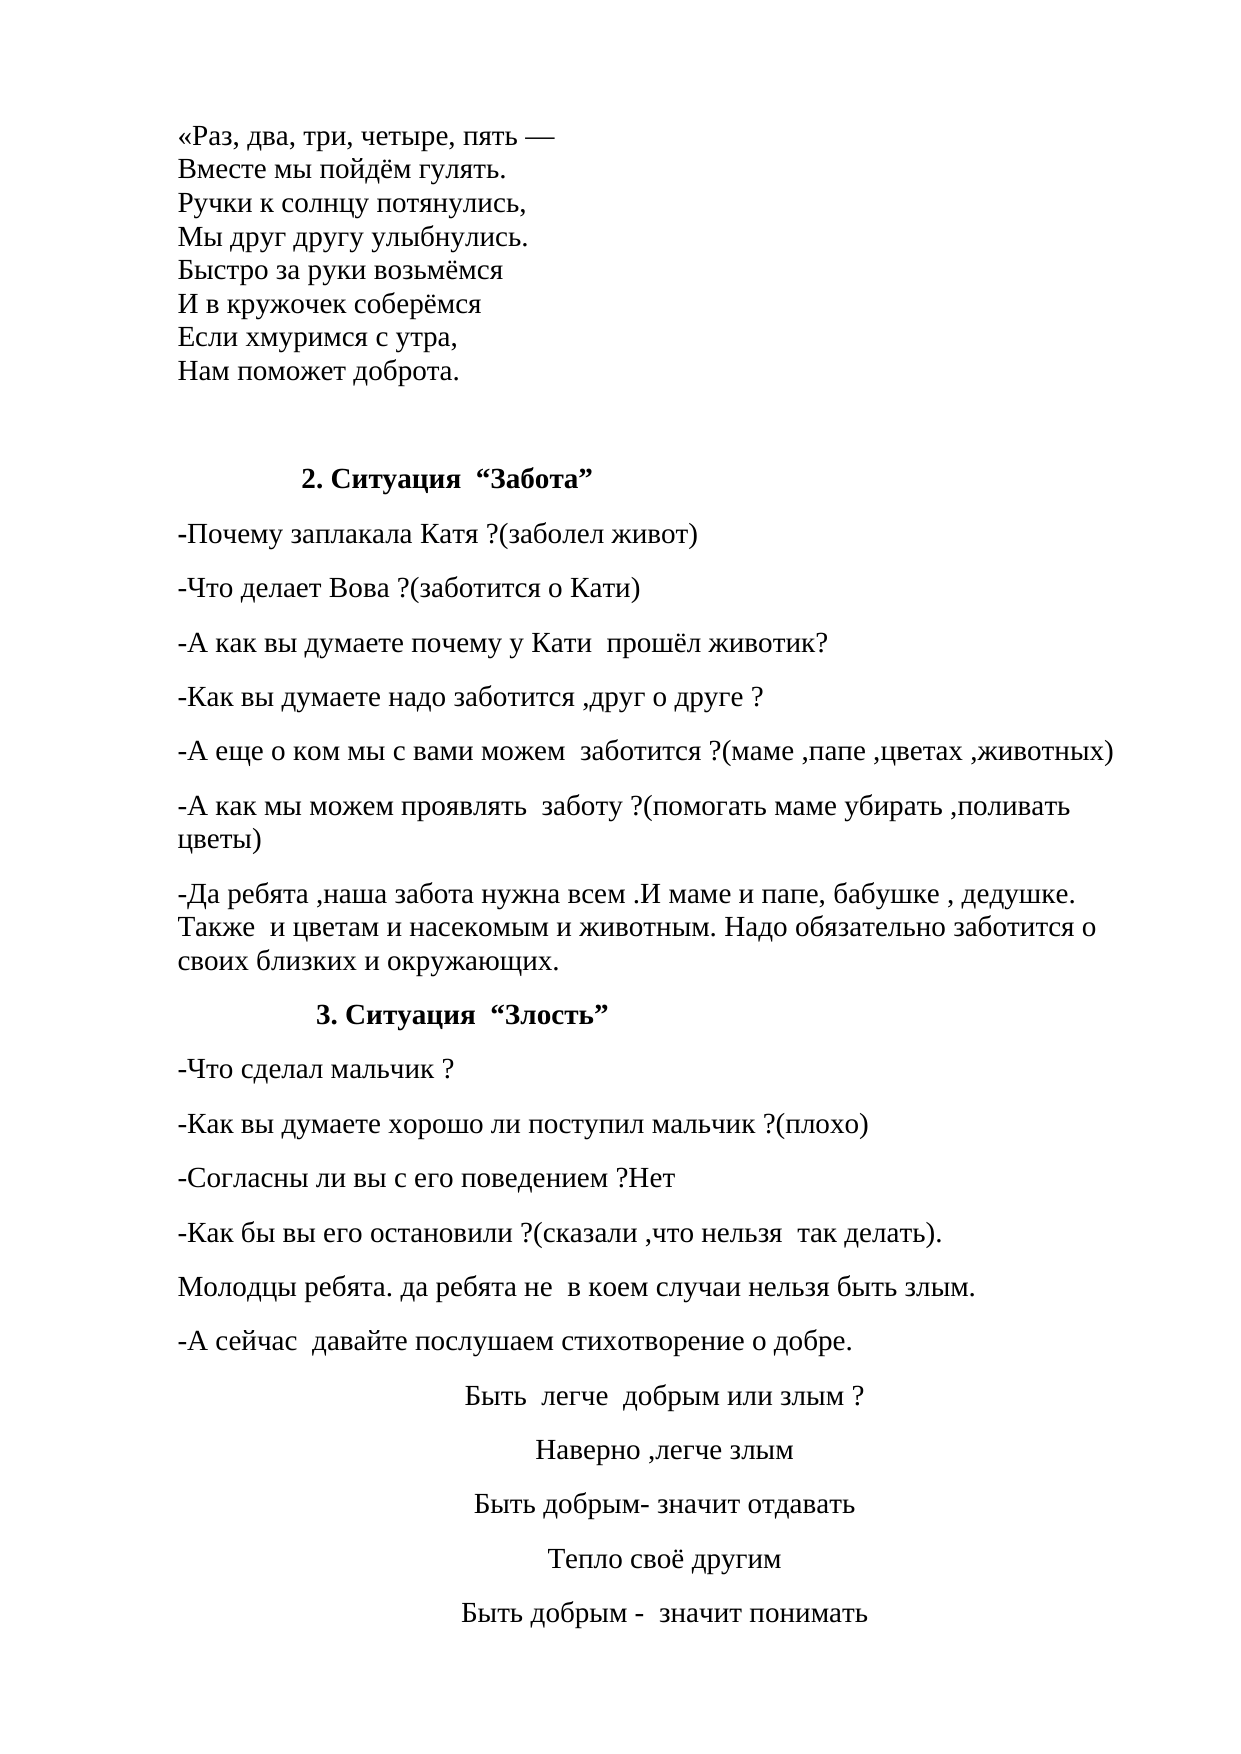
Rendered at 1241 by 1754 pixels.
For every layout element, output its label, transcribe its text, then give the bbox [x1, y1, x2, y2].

text -Почему заплакала Катя ?(заболел живот) [177, 516, 1152, 549]
text -Что делает Вова ?(заботится о Кати) [177, 570, 1152, 604]
text Быть добрым - значит понимать [177, 1595, 1152, 1629]
text -Что сделал мальчик ? [177, 1052, 1152, 1085]
text Быть легче добрым или злым ? [177, 1378, 1152, 1411]
text -Согласны ли вы с его поведением ?Нет [177, 1160, 1152, 1194]
text Наверно ,легче злым [177, 1432, 1152, 1466]
text -Как вы думаете хорошо ли поступил мальчик ?(плохо) [177, 1106, 1152, 1139]
text -А еще о ком мы с вами можем заботится ?(маме ,папе ,цветах ,животных) [177, 733, 1152, 767]
text «Раз, два, три, четыре, пять — Вместе мы пойдём гулять. Ручки к солнцу потянулись, Мы друг другу улыбнулись. Быстро за руки возьмёмся И в кружочек соберёмся Если хмуримся с утра, Нам поможет доброта. [177, 118, 1152, 386]
text -А как мы можем проявлять заботу ?(помогать маме убирать ,поливать цветы) [177, 788, 1152, 855]
text -А как вы думаете почему у Кати прошёл животик? [177, 625, 1152, 658]
text -Как вы думаете надо заботится ,друг о друге ? [177, 679, 1152, 713]
text Тепло своё другим [177, 1541, 1152, 1574]
text Молодцы ребята. да ребята не в коем случаи нельзя быть злым. [177, 1269, 1152, 1303]
text Быть добрым- значит отдавать [177, 1487, 1152, 1520]
text 2. Ситуация “Забота” [177, 462, 1152, 495]
text 3. Ситуация “Злость” [177, 997, 1152, 1031]
text -А сейчас давайте послушаем стихотворение о добре. [177, 1323, 1152, 1357]
text -Да ребята ,наша забота нужна всем .И маме и папе, бабушке , дедушке. Также и цветам и насекомым и животным. Надо обязательно заботится о своих близких и окружающих. [177, 876, 1152, 976]
text -Как бы вы его остановили ?(сказали ,что нельзя так делать). [177, 1215, 1152, 1248]
